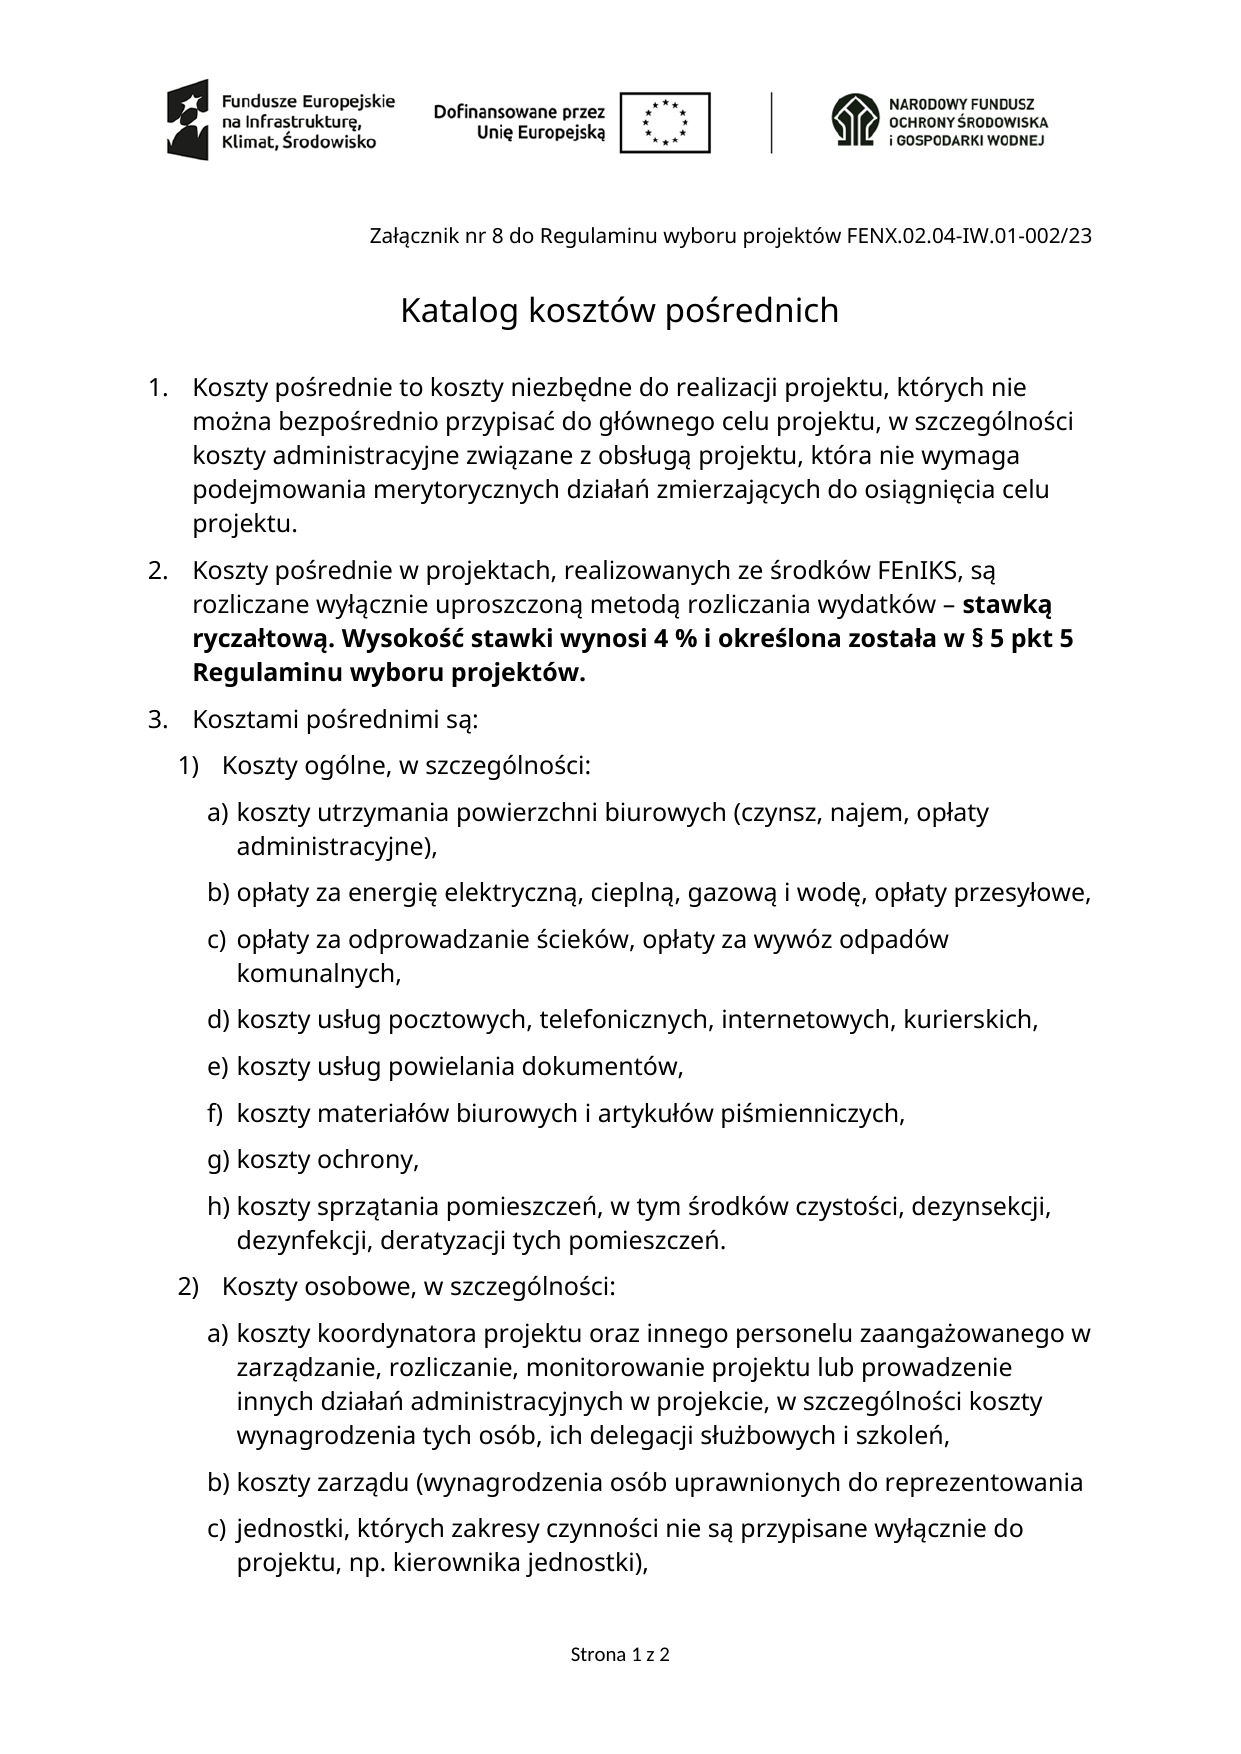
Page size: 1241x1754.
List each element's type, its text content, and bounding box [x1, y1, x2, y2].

list koszty ochrony, [207, 1142, 1092, 1176]
list opłaty za odprowadzanie ścieków, opłaty za wywóz odpadów komunalnych, [207, 922, 1092, 990]
list koszty usług pocztowych, telefonicznych, internetowych, kurierskich, [207, 1002, 1092, 1036]
picture [147, 59, 1092, 181]
list Koszty ogólne, w szczególności: [177, 748, 1092, 782]
list koszty koordynatora projektu oraz innego personelu zaangażowanego w zarządzanie, rozliczanie, monitorowanie projektu lub prowadzenie innych działań administracyjnych w projekcie, w szczególności koszty wynagrodzenia tych osób, ich delegacji służbowych i szkoleń, [207, 1316, 1092, 1452]
list koszty zarządu (wynagrodzenia osób uprawnionych do reprezentowania [207, 1464, 1092, 1498]
list koszty sprzątania pomieszczeń, w tym środków czystości, dezynsekcji, dezynfekcji, deratyzacji tych pomieszczeń. [207, 1188, 1092, 1257]
list opłaty za energię elektryczną, cieplną, gazową i wodę, opłaty przesyłowe, [207, 875, 1092, 909]
list Załącznik nr 8 do Regulaminu wyboru projektów FENX.02.04-IW.01-002/23 [192, 221, 1092, 249]
list Koszty osobowe, w szczególności: [177, 1269, 1092, 1303]
list koszty usług powielania dokumentów, [207, 1049, 1092, 1083]
list Koszty pośrednie w projektach, realizowanych ze środków FEnIKS, są rozliczane wyłącznie uproszczoną metodą rozliczania wydatków – stawką ryczałtową. Wysokość stawki wynosi 4 % i określona została w § 5 pkt 5 Regulaminu wyboru projektów. [148, 552, 1092, 689]
list koszty materiałów biurowych i artykułów piśmienniczych, [207, 1095, 1092, 1129]
list koszty utrzymania powierzchni biurowych (czynsz, najem, opłaty administracyjne), [207, 794, 1092, 862]
subtitle Katalog kosztów pośrednich [148, 287, 1092, 332]
list jednostki, których zakresy czynności nie są przypisane wyłącznie do projektu, np. kierownika jednostki), [207, 1511, 1092, 1579]
list Kosztami pośrednimi są: [148, 701, 1092, 735]
list Koszty pośrednie to koszty niezbędne do realizacji projektu, których nie można bezpośrednio przypisać do głównego celu projektu, w szczególności koszty administracyjne związane z obsługą projektu, która nie wymaga podejmowania merytorycznych działań zmierzających do osiągnięcia celu projektu. [148, 370, 1092, 540]
